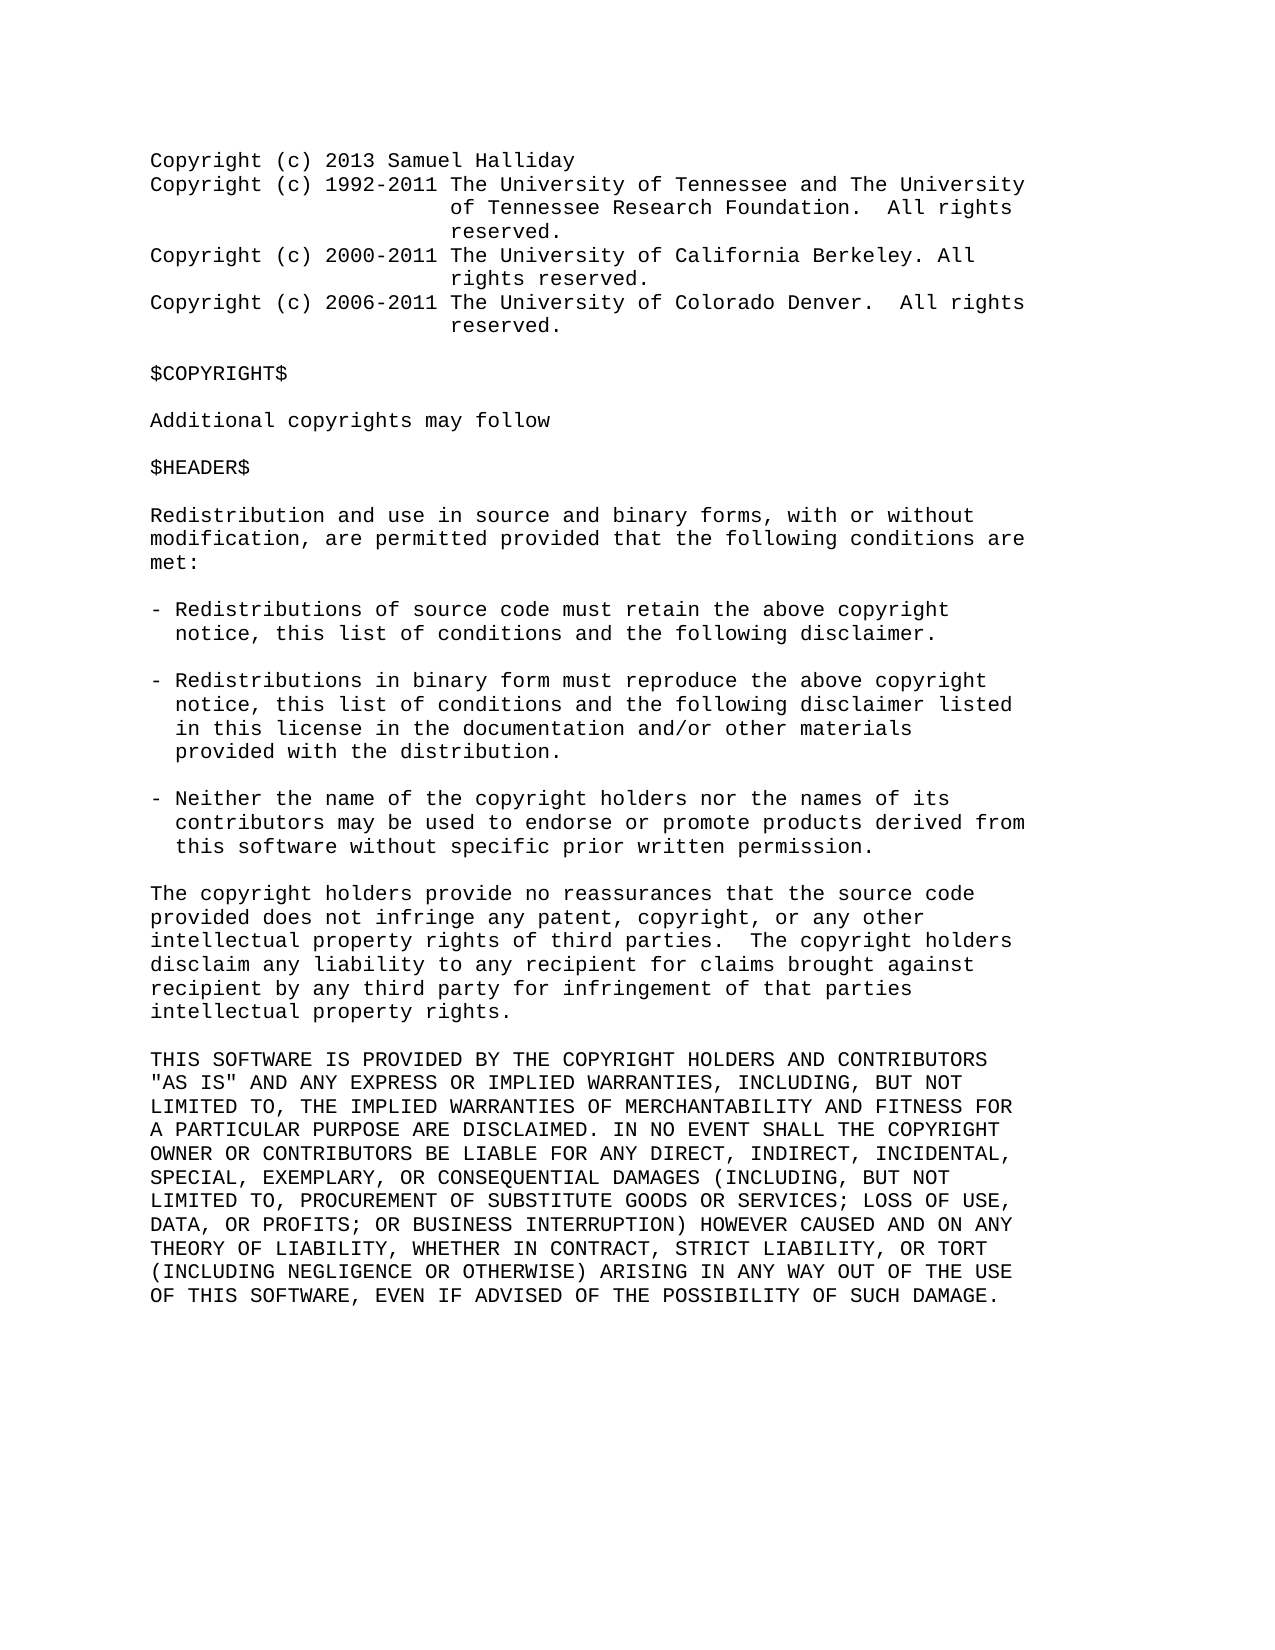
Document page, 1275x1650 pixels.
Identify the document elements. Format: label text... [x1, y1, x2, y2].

text provided with the distribution. [150, 741, 1125, 765]
text this software without specific prior written permission. [150, 836, 1125, 859]
text - Neither the name of the copyright holders nor the names of its [150, 788, 1125, 812]
text provided does not infringe any patent, copyright, or any other [150, 907, 1125, 930]
text A PARTICULAR PURPOSE ARE DISCLAIMED. IN NO EVENT SHALL THE COPYRIGHT [150, 1119, 1125, 1143]
text met: [150, 552, 1125, 576]
text Copyright (c) 1992-2011 The University of Tennessee and The University [150, 174, 1125, 197]
text contributors may be used to endorse or promote products derived from [150, 812, 1125, 836]
text LIMITED TO, PROCUREMENT OF SUBSTITUTE GOODS OR SERVICES; LOSS OF USE, [150, 1190, 1125, 1214]
text OF THIS SOFTWARE, EVEN IF ADVISED OF THE POSSIBILITY OF SUCH DAMAGE. [150, 1285, 1125, 1309]
text intellectual property rights of third parties. The copyright holders [150, 930, 1125, 954]
text Redistribution and use in source and binary forms, with or without [150, 505, 1125, 528]
text SPECIAL, EXEMPLARY, OR CONSEQUENTIAL DAMAGES (INCLUDING, BUT NOT [150, 1167, 1125, 1190]
text THIS SOFTWARE IS PROVIDED BY THE COPYRIGHT HOLDERS AND CONTRIBUTORS [150, 1048, 1125, 1072]
text Copyright (c) 2006-2011 The University of Colorado Denver. All rights [150, 292, 1125, 316]
text - Redistributions of source code must retain the above copyright [150, 599, 1125, 623]
text notice, this list of conditions and the following disclaimer. [150, 623, 1125, 647]
text LIMITED TO, THE IMPLIED WARRANTIES OF MERCHANTABILITY AND FITNESS FOR [150, 1096, 1125, 1119]
text Copyright (c) 2013 Samuel Halliday [150, 150, 1125, 174]
text notice, this list of conditions and the following disclaimer listed [150, 694, 1125, 717]
text THEORY OF LIABILITY, WHETHER IN CONTRACT, STRICT LIABILITY, OR TORT [150, 1238, 1125, 1261]
text disclaim any liability to any recipient for claims brought against [150, 954, 1125, 978]
text "AS IS" AND ANY EXPRESS OR IMPLIED WARRANTIES, INCLUDING, BUT NOT [150, 1072, 1125, 1096]
text reserved. [150, 221, 1125, 244]
text intellectual property rights. [150, 1001, 1125, 1025]
text $COPYRIGHT$ [150, 363, 1125, 386]
text recipient by any third party for infringement of that parties [150, 978, 1125, 1001]
text of Tennessee Research Foundation. All rights [150, 197, 1125, 221]
text OWNER OR CONTRIBUTORS BE LIABLE FOR ANY DIRECT, INDIRECT, INCIDENTAL, [150, 1143, 1125, 1167]
text DATA, OR PROFITS; OR BUSINESS INTERRUPTION) HOWEVER CAUSED AND ON ANY [150, 1214, 1125, 1238]
text in this license in the documentation and/or other materials [150, 717, 1125, 741]
text Additional copyrights may follow [150, 410, 1125, 434]
text Copyright (c) 2000-2011 The University of California Berkeley. All [150, 244, 1125, 268]
text (INCLUDING NEGLIGENCE OR OTHERWISE) ARISING IN ANY WAY OUT OF THE USE [150, 1261, 1125, 1285]
text modification, are permitted provided that the following conditions are [150, 528, 1125, 552]
text rights reserved. [150, 268, 1125, 292]
text The copyright holders provide no reassurances that the source code [150, 883, 1125, 907]
text reserved. [150, 316, 1125, 339]
text - Redistributions in binary form must reproduce the above copyright [150, 670, 1125, 694]
text $HEADER$ [150, 457, 1125, 481]
